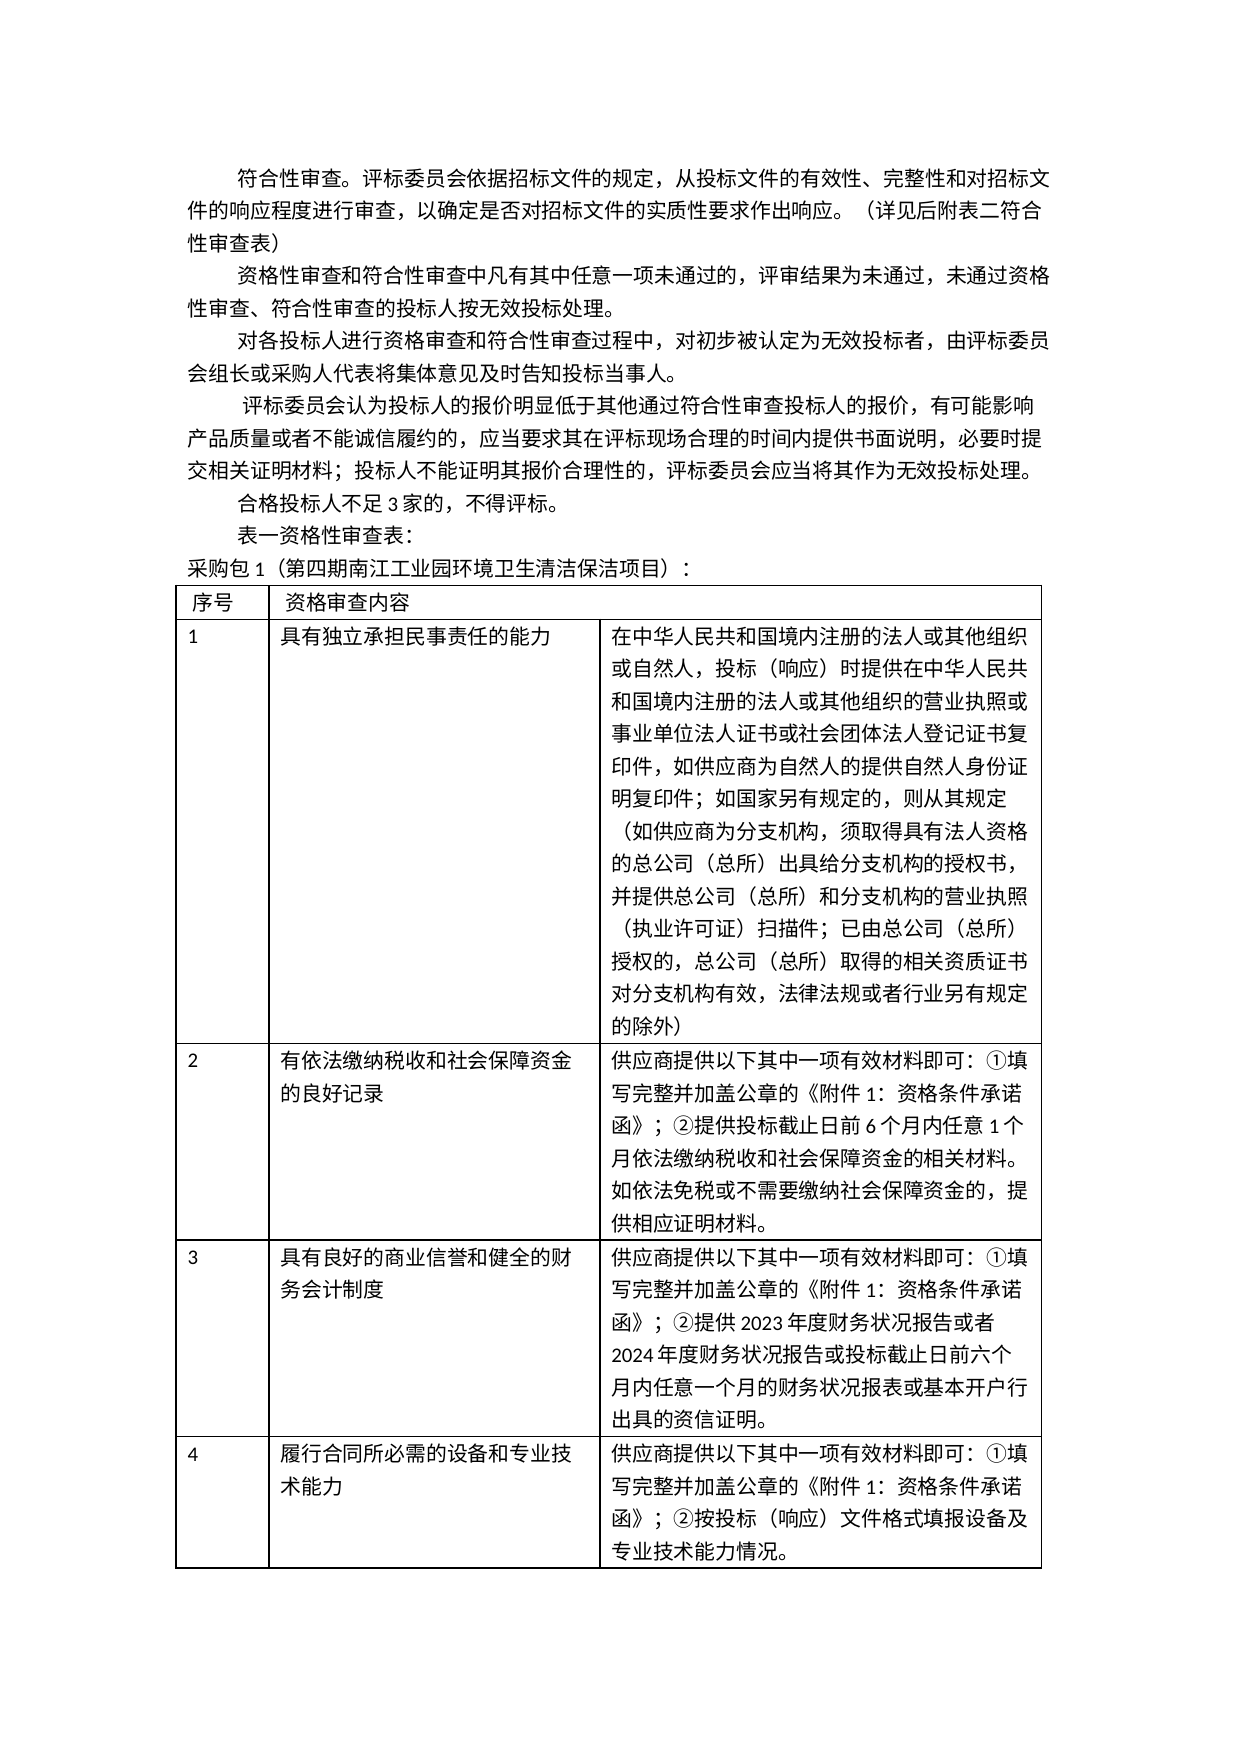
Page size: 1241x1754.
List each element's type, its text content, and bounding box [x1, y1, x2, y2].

text 表一资格性审查表： [187, 519, 1053, 552]
text 合格投标人不足3家的，不得评标。 [187, 487, 1053, 519]
table_cell 供应商提供以下其中一项有效材料即可：①填写完整并加盖公章的《附件1：资格条件承诺函》；②提供投标截止日前6个月内任意1个月依法缴纳税收和社会保障资金的相关材料。如依法免税或不需要缴纳社会保障资金的，提供相应证明材料。 [601, 1044, 1041, 1239]
table_cell 具有良好的商业信誉和健全的财务会计制度 [270, 1241, 599, 1436]
table_header 序号 [177, 586, 268, 618]
text 符合性审查。评标委员会依据招标文件的规定，从投标文件的有效性、完整性和对招标文件的响应程度进行审查，以确定是否对招标文件的实质性要求作出响应。（详见后附表二符合性审查表） [187, 162, 1053, 259]
text 采购包1（第四期南江工业园环境卫生清洁保洁项目）： [187, 552, 1053, 584]
table_cell 3 [177, 1241, 268, 1436]
table_cell 有依法缴纳税收和社会保障资金的良好记录 [270, 1044, 599, 1239]
text 评标委员会认为投标人的报价明显低于其他通过符合性审查投标人的报价，有可能影响产品质量或者不能诚信履约的，应当要求其在评标现场合理的时间内提供书面说明，必要时提交相关证明材料；投标人不能证明其报价合理性的，评标委员会应当将其作为无效投标处理。 [187, 389, 1053, 487]
table_cell 2 [177, 1044, 268, 1239]
text 资格性审查和符合性审查中凡有其中任意一项未通过的，评审结果为未通过，未通过资格性审查、符合性审查的投标人按无效投标处理。 [187, 259, 1053, 324]
table_cell 履行合同所必需的设备和专业技术能力 [270, 1437, 599, 1567]
table_cell 在中华人民共和国境内注册的法人或其他组织或自然人，投标（响应）时提供在中华人民共和国境内注册的法人或其他组织的营业执照或事业单位法人证书或社会团体法人登记证书复印件，如供应商为自然人的提供自然人身份证明复印件；如国家另有规定的，则从其规定（如供应商为分支机构，须取得具有法人资格的总公司（总所）出具给分支机构的授权书，并提供总公司（总所）和分支机构的营业执照（执业许可证）扫描件；已由总公司（总所）授权的，总公司（总所）取得的相关资质证书对分支机构有效，法律法规或者行业另有规定的除外） [601, 620, 1041, 1043]
table_cell 供应商提供以下其中一项有效材料即可：①填写完整并加盖公章的《附件1：资格条件承诺函》；②按投标（响应）文件格式填报设备及专业技术能力情况。 [601, 1437, 1041, 1567]
text 对各投标人进行资格审查和符合性审查过程中，对初步被认定为无效投标者，由评标委员会组长或采购人代表将集体意见及时告知投标当事人。 [187, 324, 1053, 389]
table_cell 1 [177, 620, 268, 1043]
table_cell 4 [177, 1437, 268, 1567]
table_cell 具有独立承担民事责任的能力 [270, 620, 599, 1043]
table_header 资格审查内容 [270, 586, 1041, 618]
table_cell 供应商提供以下其中一项有效材料即可：①填写完整并加盖公章的《附件1：资格条件承诺函》；②提供2023年度财务状况报告或者2024年度财务状况报告或投标截止日前六个月内任意一个月的财务状况报表或基本开户行出具的资信证明。 [601, 1241, 1041, 1436]
